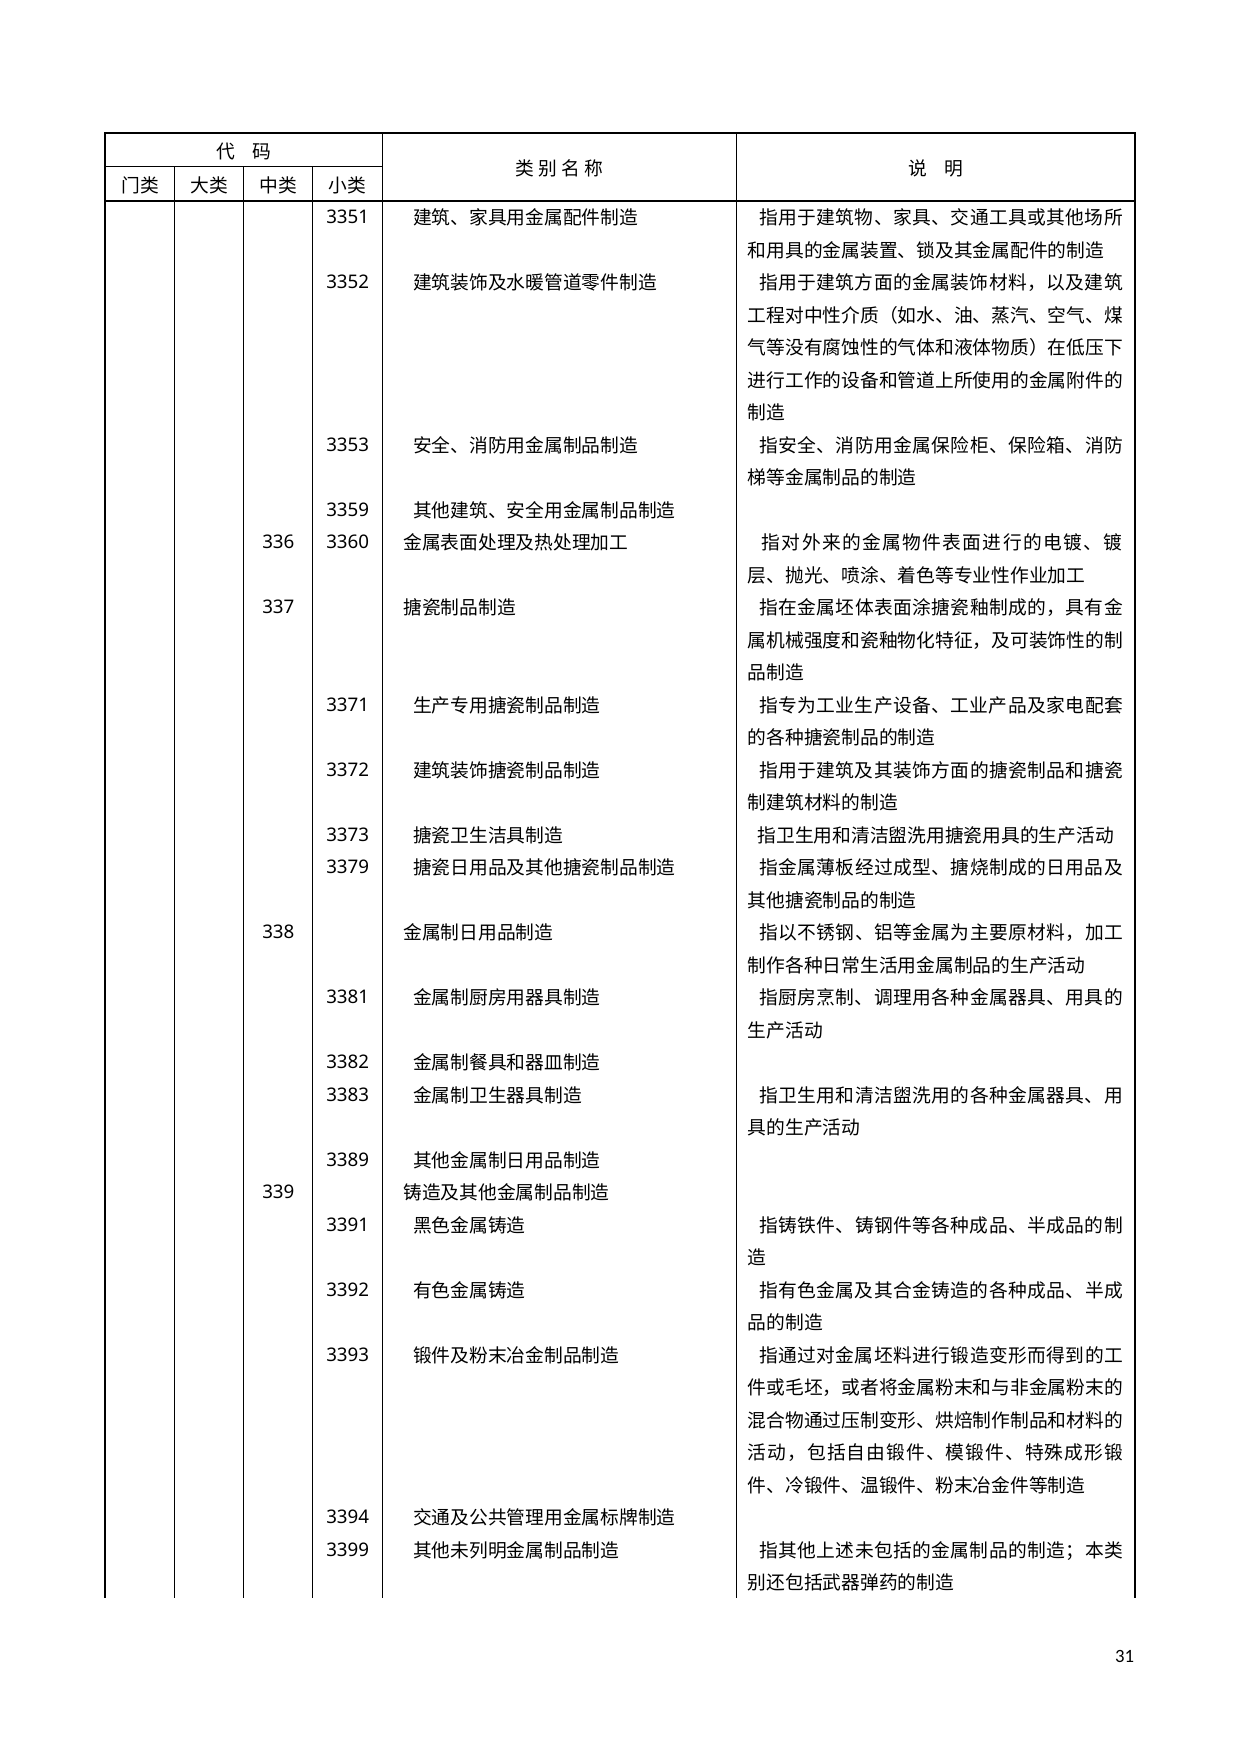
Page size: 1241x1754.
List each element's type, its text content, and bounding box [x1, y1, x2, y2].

table_cell 大类 [175, 167, 243, 200]
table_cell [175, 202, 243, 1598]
table_cell 小类 [313, 167, 382, 200]
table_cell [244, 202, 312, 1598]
table_cell 中类 [244, 167, 312, 200]
table_header 代 码 [106, 134, 382, 166]
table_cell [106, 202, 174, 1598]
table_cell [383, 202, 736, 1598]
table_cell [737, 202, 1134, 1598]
table_header 类 别 名 称 [383, 134, 736, 200]
table_cell 门类 [106, 167, 174, 200]
table_header 说 明 [737, 134, 1134, 200]
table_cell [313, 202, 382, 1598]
